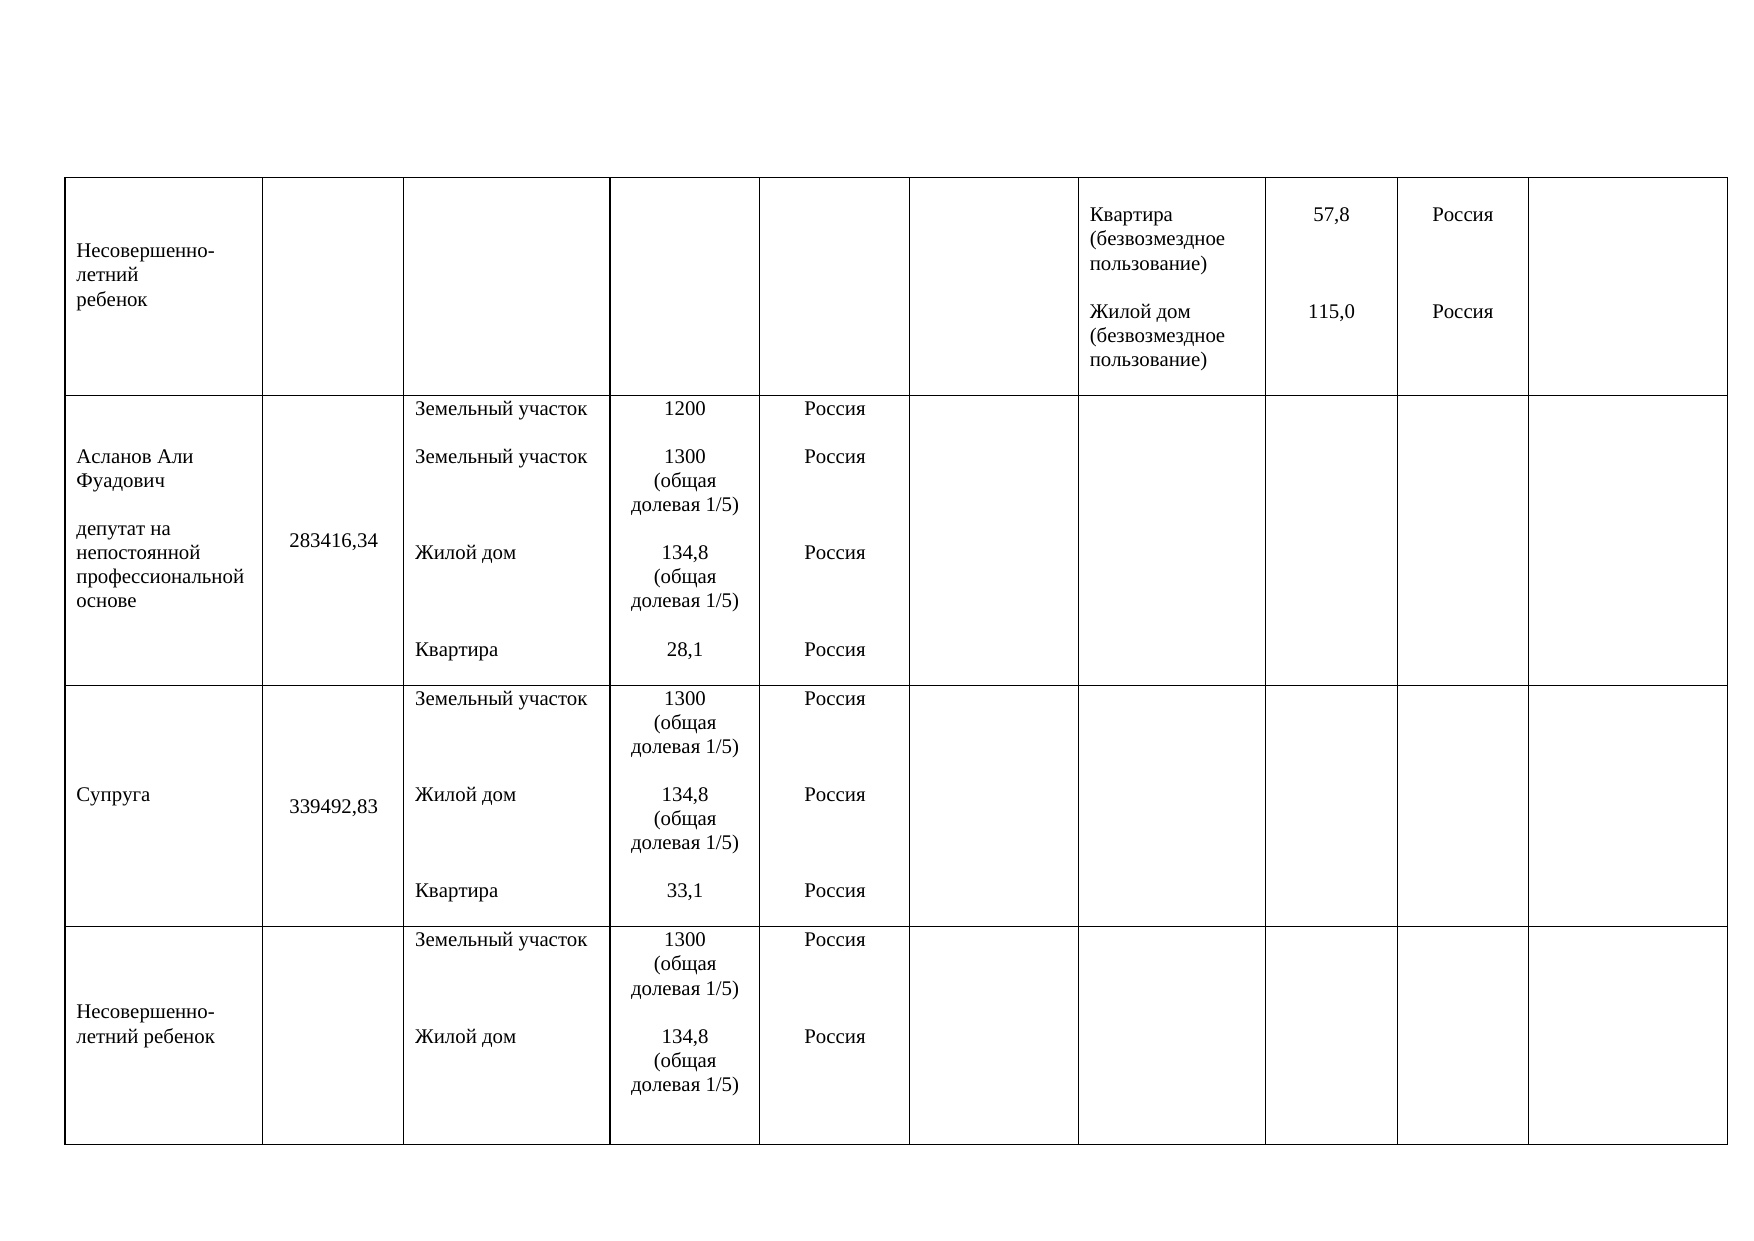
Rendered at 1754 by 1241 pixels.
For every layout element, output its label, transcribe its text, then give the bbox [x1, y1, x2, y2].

table_cell [1266, 396, 1397, 684]
table_cell [1398, 686, 1528, 926]
table_cell [263, 927, 403, 1144]
table_cell Несовершенно-летний ребенок [66, 178, 262, 395]
table_cell [760, 178, 909, 395]
table_cell [1529, 396, 1727, 684]
table_cell [611, 178, 759, 395]
table_cell 339492,83 [263, 686, 403, 926]
table_cell [1266, 686, 1397, 926]
table_cell [263, 178, 403, 395]
table_cell [910, 927, 1078, 1144]
table_cell Несовершенно-летний ребенок [66, 927, 262, 1144]
table_cell Супруга [66, 686, 262, 926]
table_cell Россия Россия Россия [760, 686, 909, 926]
table_cell Земельный участок Жилой дом Квартира [404, 686, 609, 926]
table_cell [910, 396, 1078, 684]
table_cell Земельный участок Жилой дом [404, 927, 609, 1144]
table_cell [404, 178, 609, 395]
table_cell [1398, 927, 1528, 1144]
table_cell 283416,34 [263, 396, 403, 684]
table_cell Квартира (безвозмездное пользование) Жилой дом (безвозмездное пользование) [1079, 178, 1265, 395]
table_cell 1300 (общая долевая 1/5) 134,8 (общая долевая 1/5) [611, 927, 759, 1144]
table_cell [1079, 396, 1265, 684]
table_cell [1529, 686, 1727, 926]
table_cell [910, 686, 1078, 926]
table_cell [1266, 927, 1397, 1144]
table_cell [1079, 686, 1265, 926]
table_cell [1398, 396, 1528, 684]
table_cell Россия Россия [1398, 178, 1528, 395]
table_cell Россия Россия Россия Россия [760, 396, 909, 684]
table_cell 57,8 115,0 [1266, 178, 1397, 395]
table_cell Земельный участок Земельный участок Жилой дом Квартира [404, 396, 609, 684]
table_cell 1300 (общая долевая 1/5) 134,8 (общая долевая 1/5) 33,1 [611, 686, 759, 926]
table_cell [910, 178, 1078, 395]
table_cell Россия Россия [760, 927, 909, 1144]
table_cell [1529, 927, 1727, 1144]
table_cell 1200 1300 (общая долевая 1/5) 134,8 (общая долевая 1/5) 28,1 [611, 396, 759, 684]
table_cell [1079, 927, 1265, 1144]
table_cell Асланов Али Фуадович депутат на непостоянной профессиональной основе [66, 396, 262, 684]
table_cell [1529, 178, 1727, 395]
